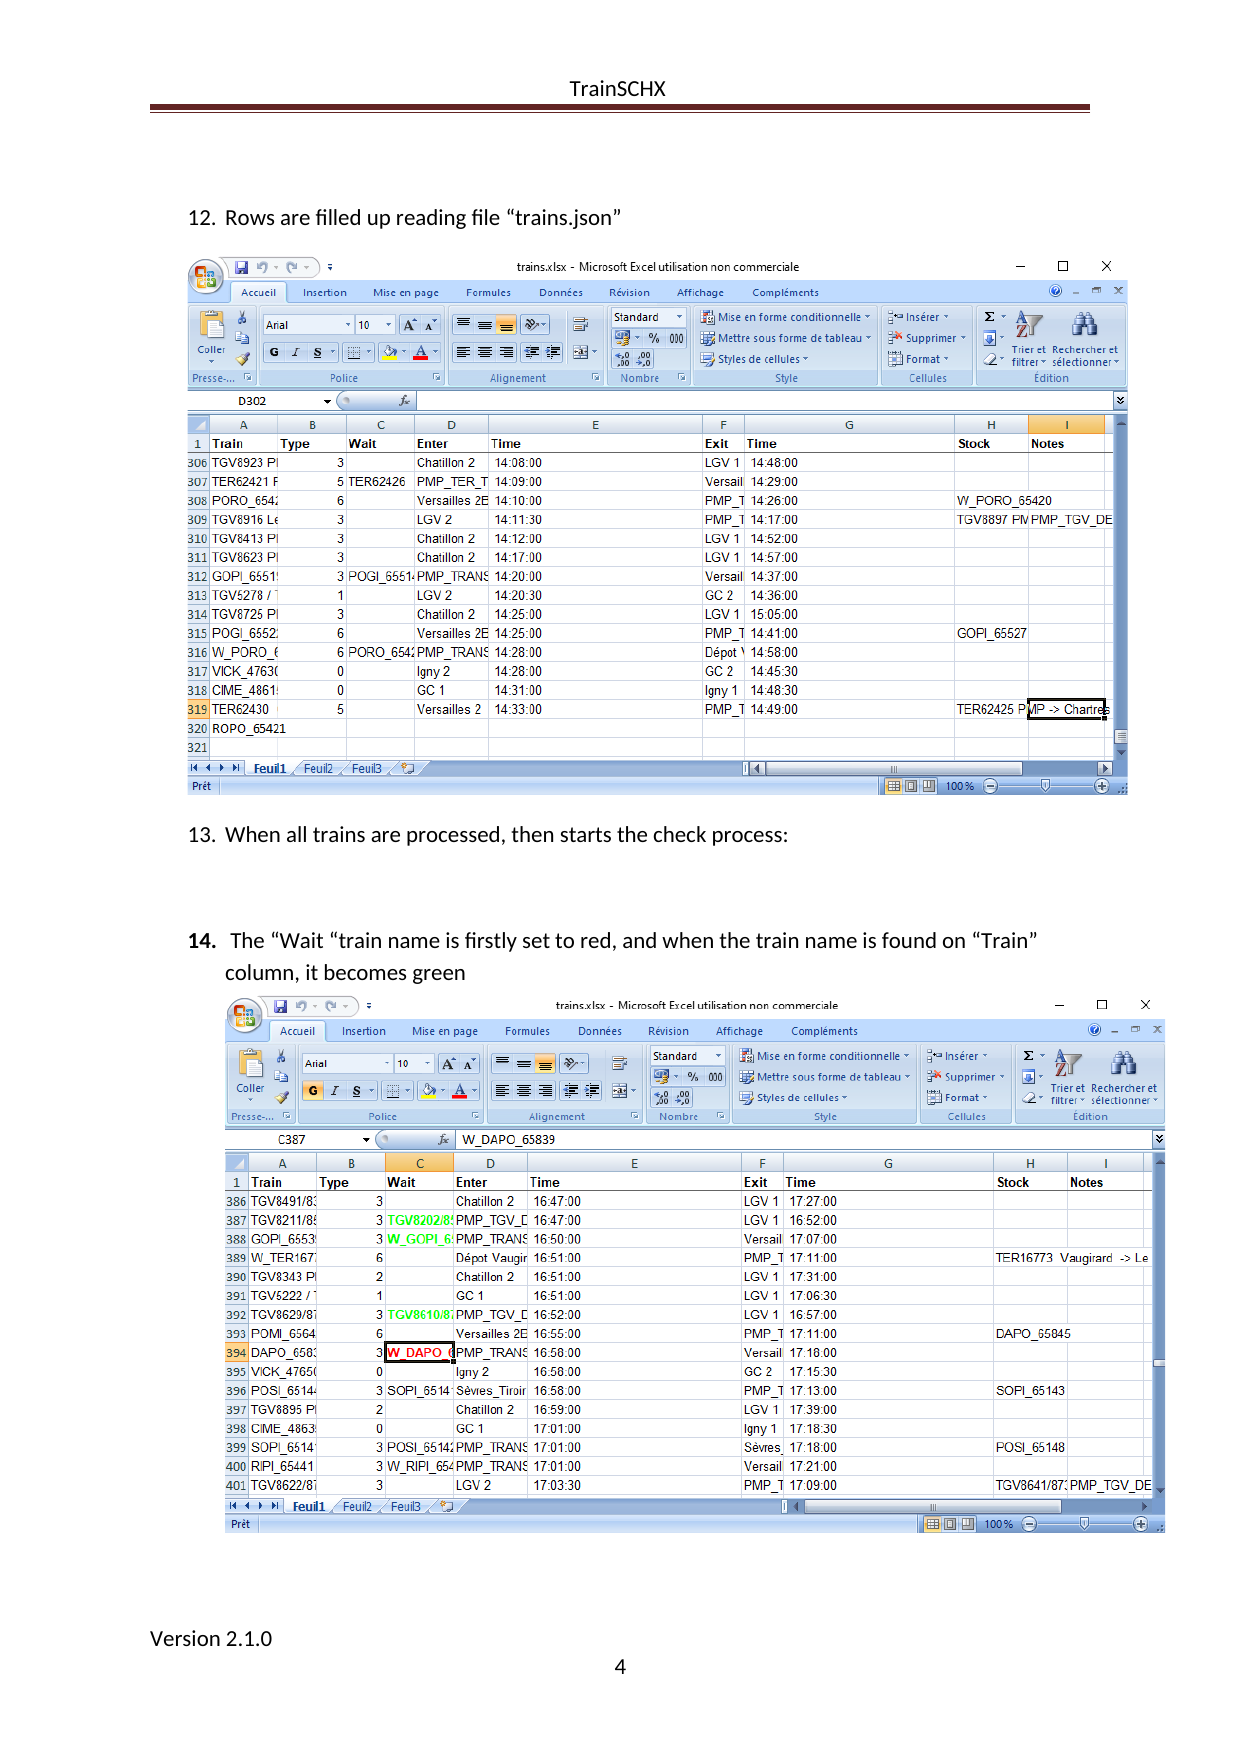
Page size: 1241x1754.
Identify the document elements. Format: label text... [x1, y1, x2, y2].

list When all trains are processed, then starts the check process: [187, 820, 1090, 848]
list Rows are filled up reading file “trains.json” [187, 203, 1090, 231]
picture [225, 990, 1166, 1533]
picture [187, 256, 1128, 795]
